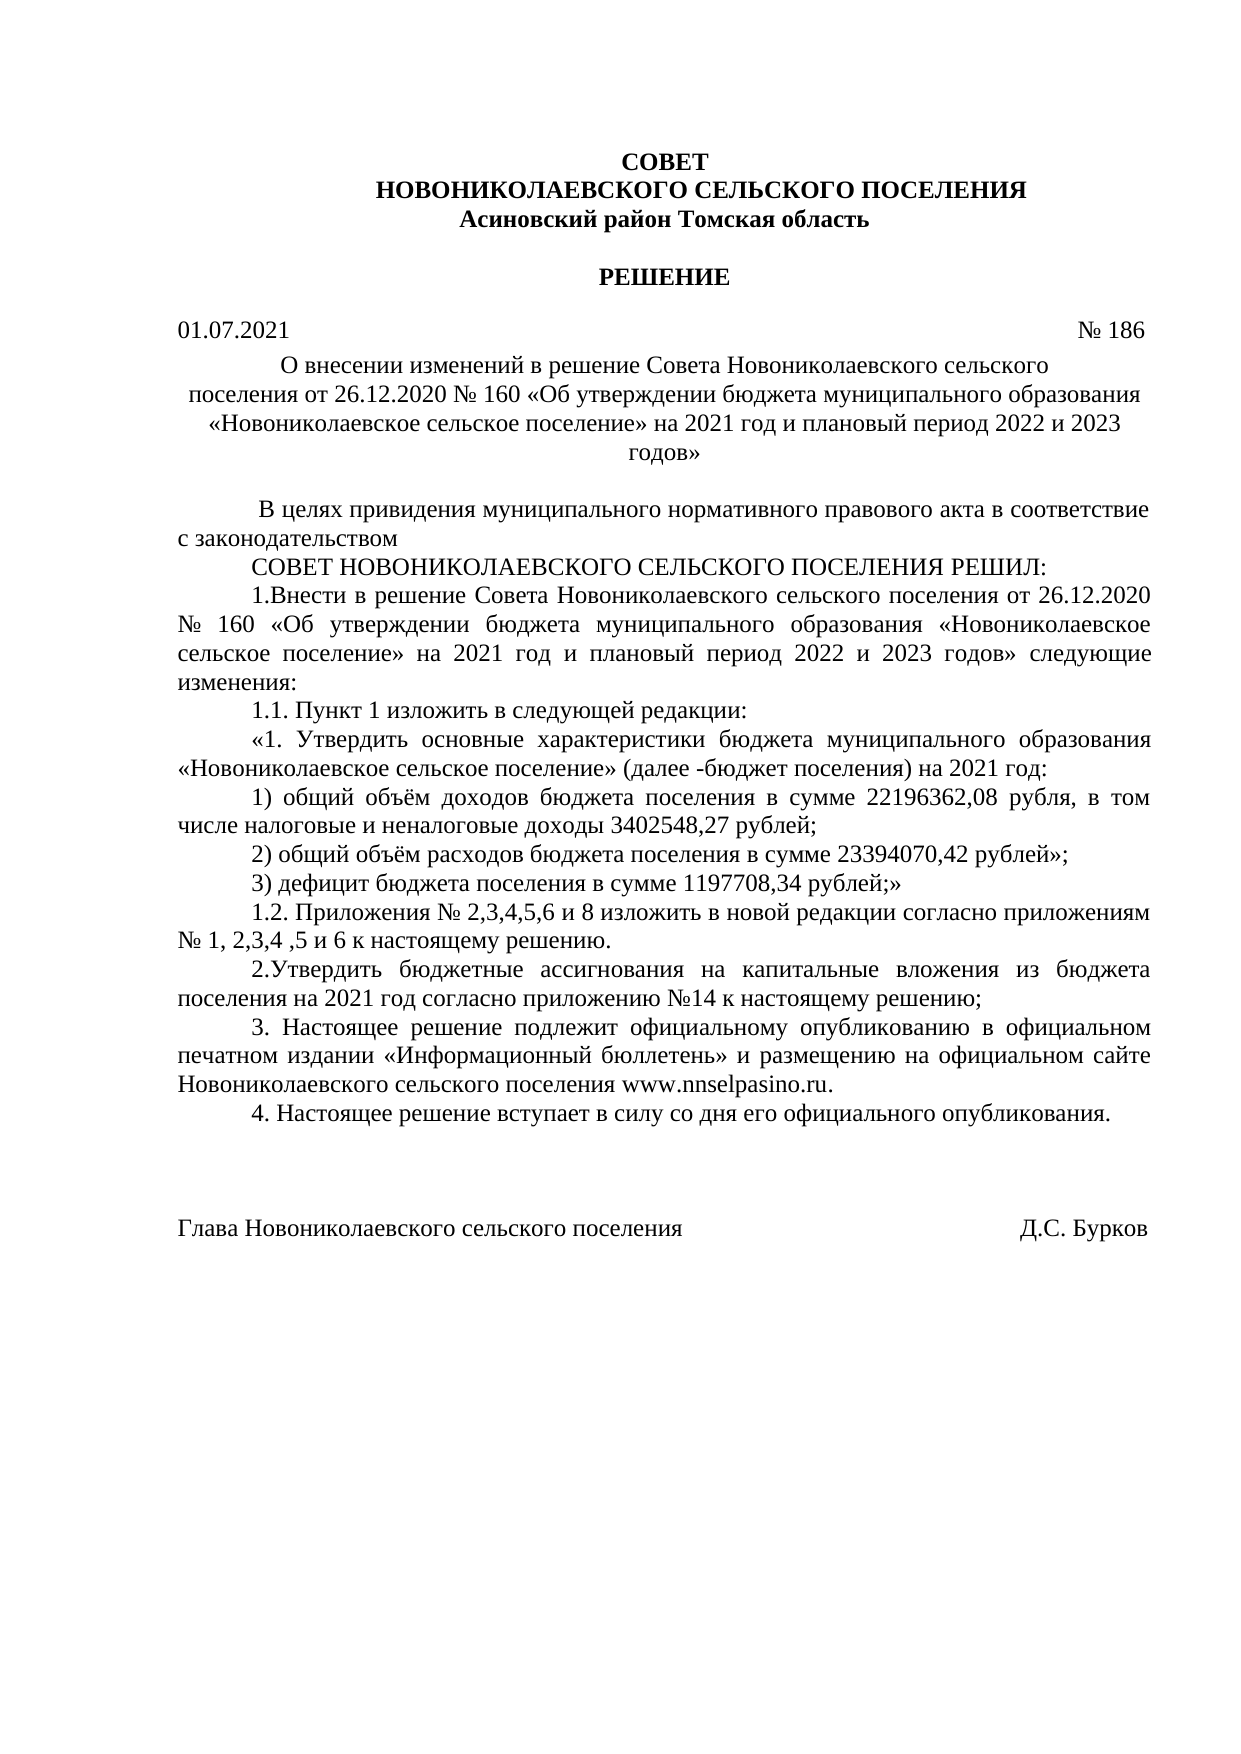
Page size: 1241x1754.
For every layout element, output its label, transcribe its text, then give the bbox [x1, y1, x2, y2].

text 1.1. Пункт 1 изложить в следующей редакции: [177, 696, 1152, 724]
text 1) общий объём доходов бюджета поселения в сумме 22196362,08 рубля, в том числе налоговые и неналоговые доходы 3402548,27 рублей; [177, 782, 1152, 839]
text 3) дефицит бюджета поселения в сумме 1197708,34 рублей;» [177, 868, 1152, 897]
text НОВОНИКОЛАЕВСКОГО СЕЛЬСКОГО ПОСЕЛЕНИЯ [177, 176, 1152, 204]
text поселения от 26.12.2020 № 160 «Об утверждении бюджета муниципального образования «Новониколаевское сельское поселение» на 2021 год и плановый период 2022 и 2023 годов» [177, 379, 1152, 466]
text В целях привидения муниципального нормативного правового акта в соответствие с законодательством [177, 494, 1152, 552]
text Асиновский район Томская область [177, 204, 1152, 233]
text О внесении изменений в решение Совета Новониколаевского сельского [158, 351, 1152, 379]
text 01.07.2021 № 186 [177, 316, 1152, 344]
text СОВЕТ НОВОНИКОЛАЕВСКОГО СЕЛЬСКОГО ПОСЕЛЕНИЯ РЕШИЛ: [177, 552, 1152, 581]
text «1. Утвердить основные характеристики бюджета муниципального образования «Новониколаевское сельское поселение» (далее -бюджет поселения) на 2021 год: [177, 724, 1152, 782]
text 1.Внести в решение Совета Новониколаевского сельского поселения от 26.12.2020 № 160 «Об утверждении бюджета муниципального образования «Новониколаевское сельское поселение» на 2021 год и плановый период 2022 и 2023 годов» следующие изменения: [177, 581, 1152, 696]
text Глава Новониколаевского сельского поселения Д.С. Бурков [177, 1213, 1152, 1242]
text 2) общий объём расходов бюджета поселения в сумме 23394070,42 рублей»; [177, 839, 1152, 868]
text 3. Настоящее решение подлежит официальному опубликованию в официальном печатном издании «Информационный бюллетень» и размещению на официальном сайте Новониколаевского сельского поселения www.nnselpasino.ru. [177, 1012, 1152, 1098]
text 2.Утвердить бюджетные ассигнования на капитальные вложения из бюджета поселения на 2021 год согласно приложению №14 к настоящему решению; [177, 954, 1152, 1012]
text 4. Настоящее решение вступает в силу со дня его официального опубликования. [177, 1098, 1152, 1127]
text 1.2. Приложения № 2,3,4,5,6 и 8 изложить в новой редакции согласно приложениям № 1, 2,3,4 ,5 и 6 к настоящему решению. [177, 897, 1152, 954]
text СОВЕТ [177, 147, 1152, 176]
text РЕШЕНИЕ [177, 262, 1152, 291]
